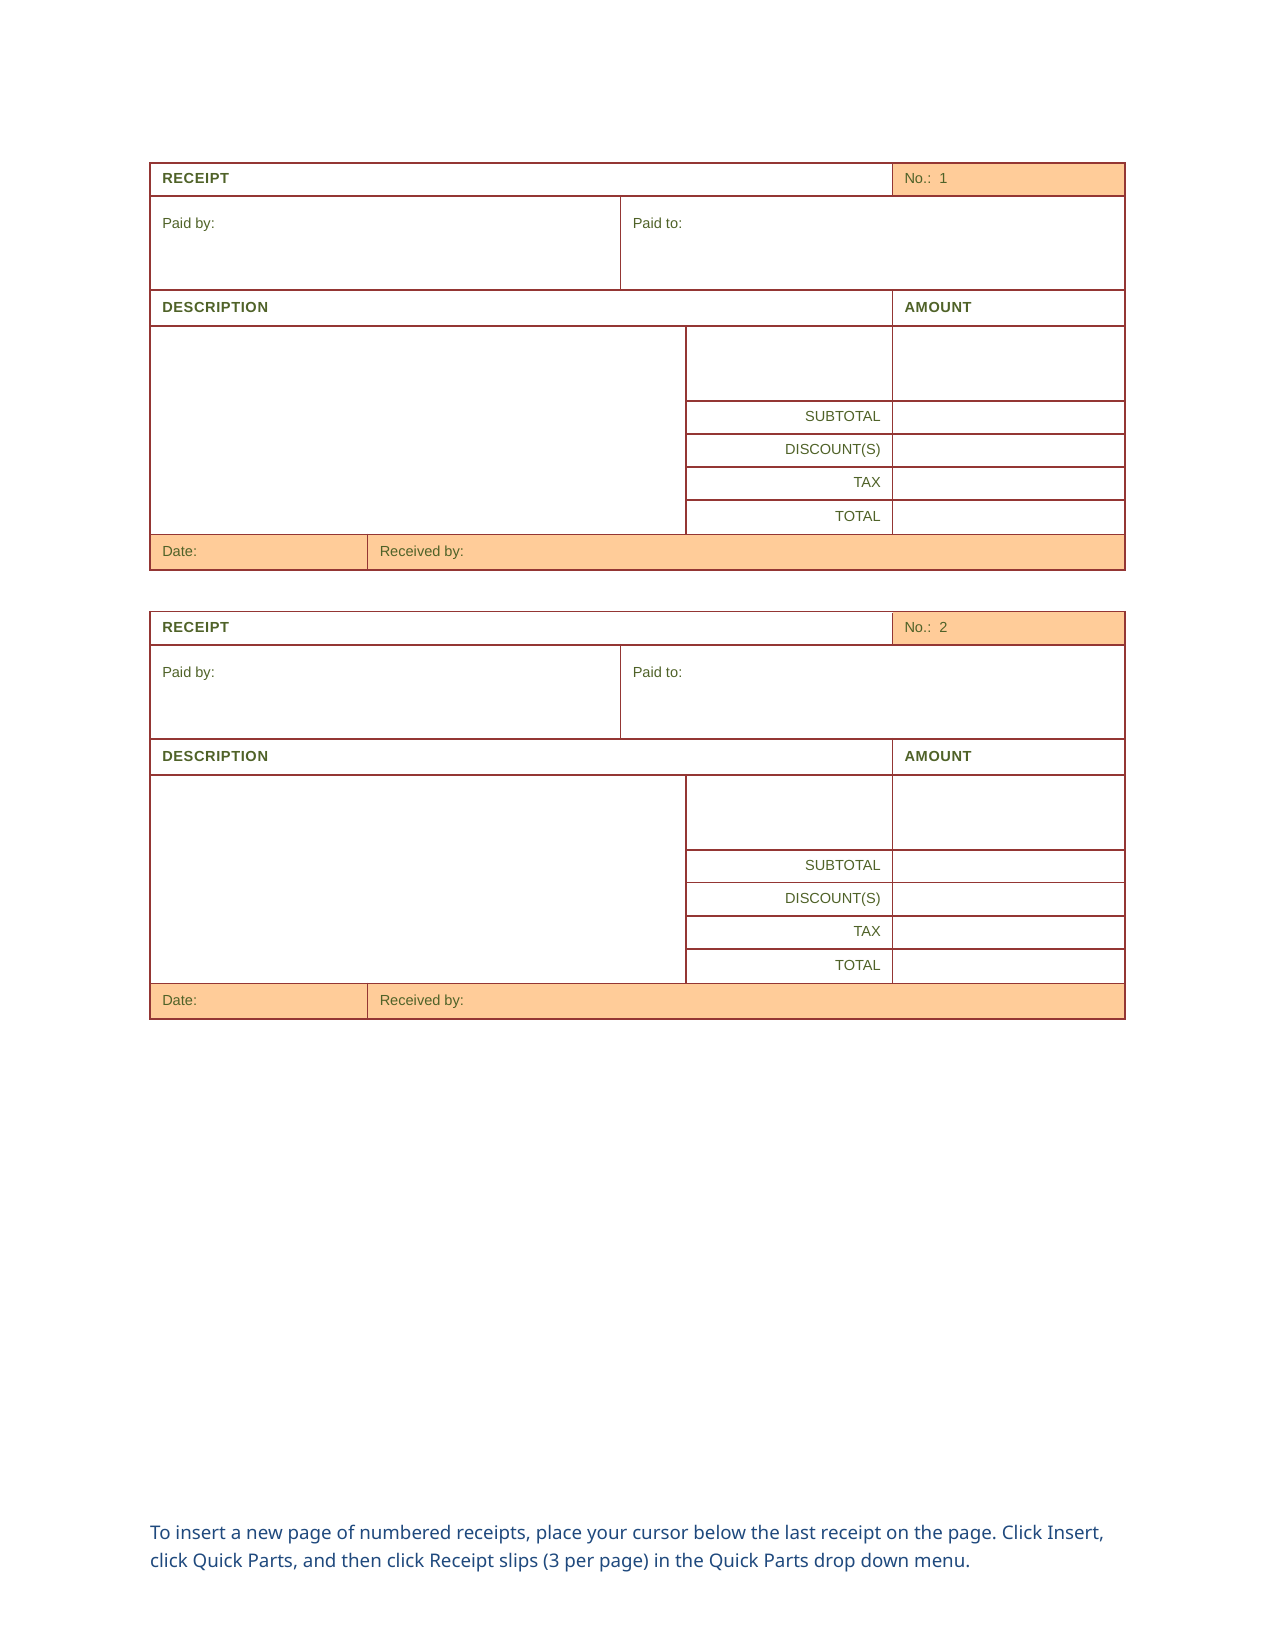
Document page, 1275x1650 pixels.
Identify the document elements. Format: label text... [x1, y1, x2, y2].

table_cell Subtotal [687, 402, 892, 433]
table_cell [687, 776, 892, 849]
table_cell discount(s) [687, 435, 892, 466]
table_cell [893, 950, 1124, 982]
table_cell Received by: [368, 984, 1124, 1018]
table_cell [893, 435, 1124, 466]
table_cell [893, 851, 1124, 882]
table_cell Amount [893, 291, 1124, 325]
table_cell Tax [687, 917, 892, 948]
table_cell [893, 402, 1124, 433]
table_header No.: 2 [893, 612, 1124, 644]
table_cell Paid by: [151, 646, 620, 738]
table_cell Tax [687, 468, 892, 499]
table_cell Date: [151, 984, 367, 1018]
table_cell [893, 468, 1124, 499]
table_cell [893, 501, 1124, 533]
table_cell Description [151, 291, 892, 325]
table_cell discount(s) [687, 883, 892, 915]
table_cell [893, 327, 1124, 400]
table_cell [893, 917, 1124, 948]
table_cell [893, 883, 1124, 915]
table_cell Paid to: [621, 197, 1124, 289]
table_header Receipt [151, 164, 892, 195]
table_cell Paid by: [151, 197, 620, 289]
table_cell [151, 327, 685, 533]
table_header No.: 1 [893, 164, 1124, 195]
table_cell [151, 776, 685, 982]
table_cell Paid to: [621, 646, 1124, 738]
table_cell Subtotal [687, 851, 892, 882]
table_header Receipt [151, 612, 892, 644]
table_cell Date: [151, 535, 367, 569]
table_cell [893, 776, 1124, 849]
table_cell Amount [893, 740, 1124, 774]
table_cell Description [151, 740, 892, 774]
table_cell Total [687, 501, 892, 533]
table_cell Total [687, 950, 892, 982]
table_cell Received by: [368, 535, 1124, 569]
table_cell [687, 327, 892, 400]
